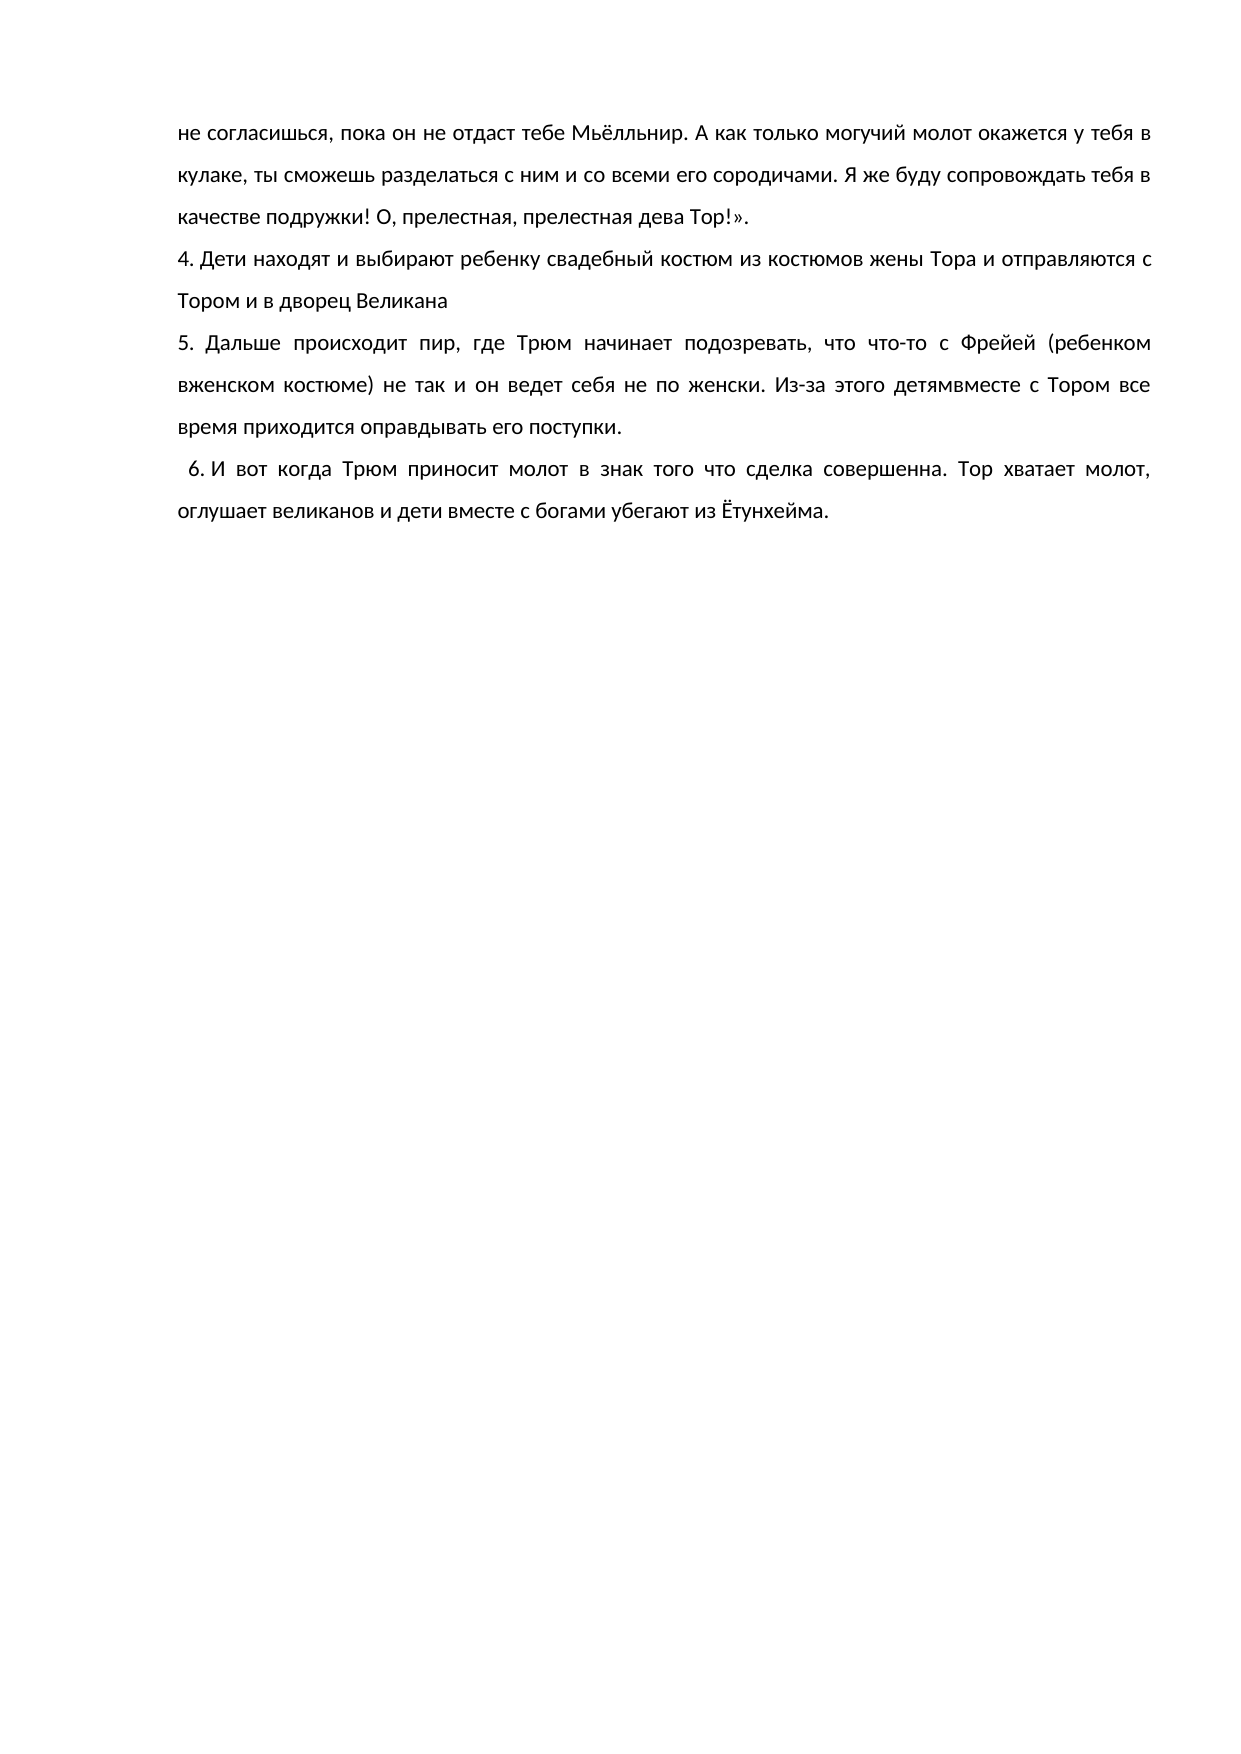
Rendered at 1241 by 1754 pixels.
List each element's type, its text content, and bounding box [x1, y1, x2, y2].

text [177, 118, 1152, 230]
text 6. И вот когда Трюм приносит молот в знак того что сделка совершенна. Тор хватает молот, оглушает великанов и дети вместе с богами убегают из Ётунхейма. [177, 454, 1152, 524]
text 5. Дальше происходит пир, где Трюм начинает подозревать, что что-то с Фрейей (ребенком вженском костюме) не так и он ведет себя не по женски. Из-за этого детямвместе с Тором все время приходится оправдывать его поступки. [177, 328, 1152, 440]
text 4. Дети находят и выбирают ребенку свадебный костюм из костюмов жены Тора и отправляются с Тором и в дворец Великана [177, 244, 1152, 314]
